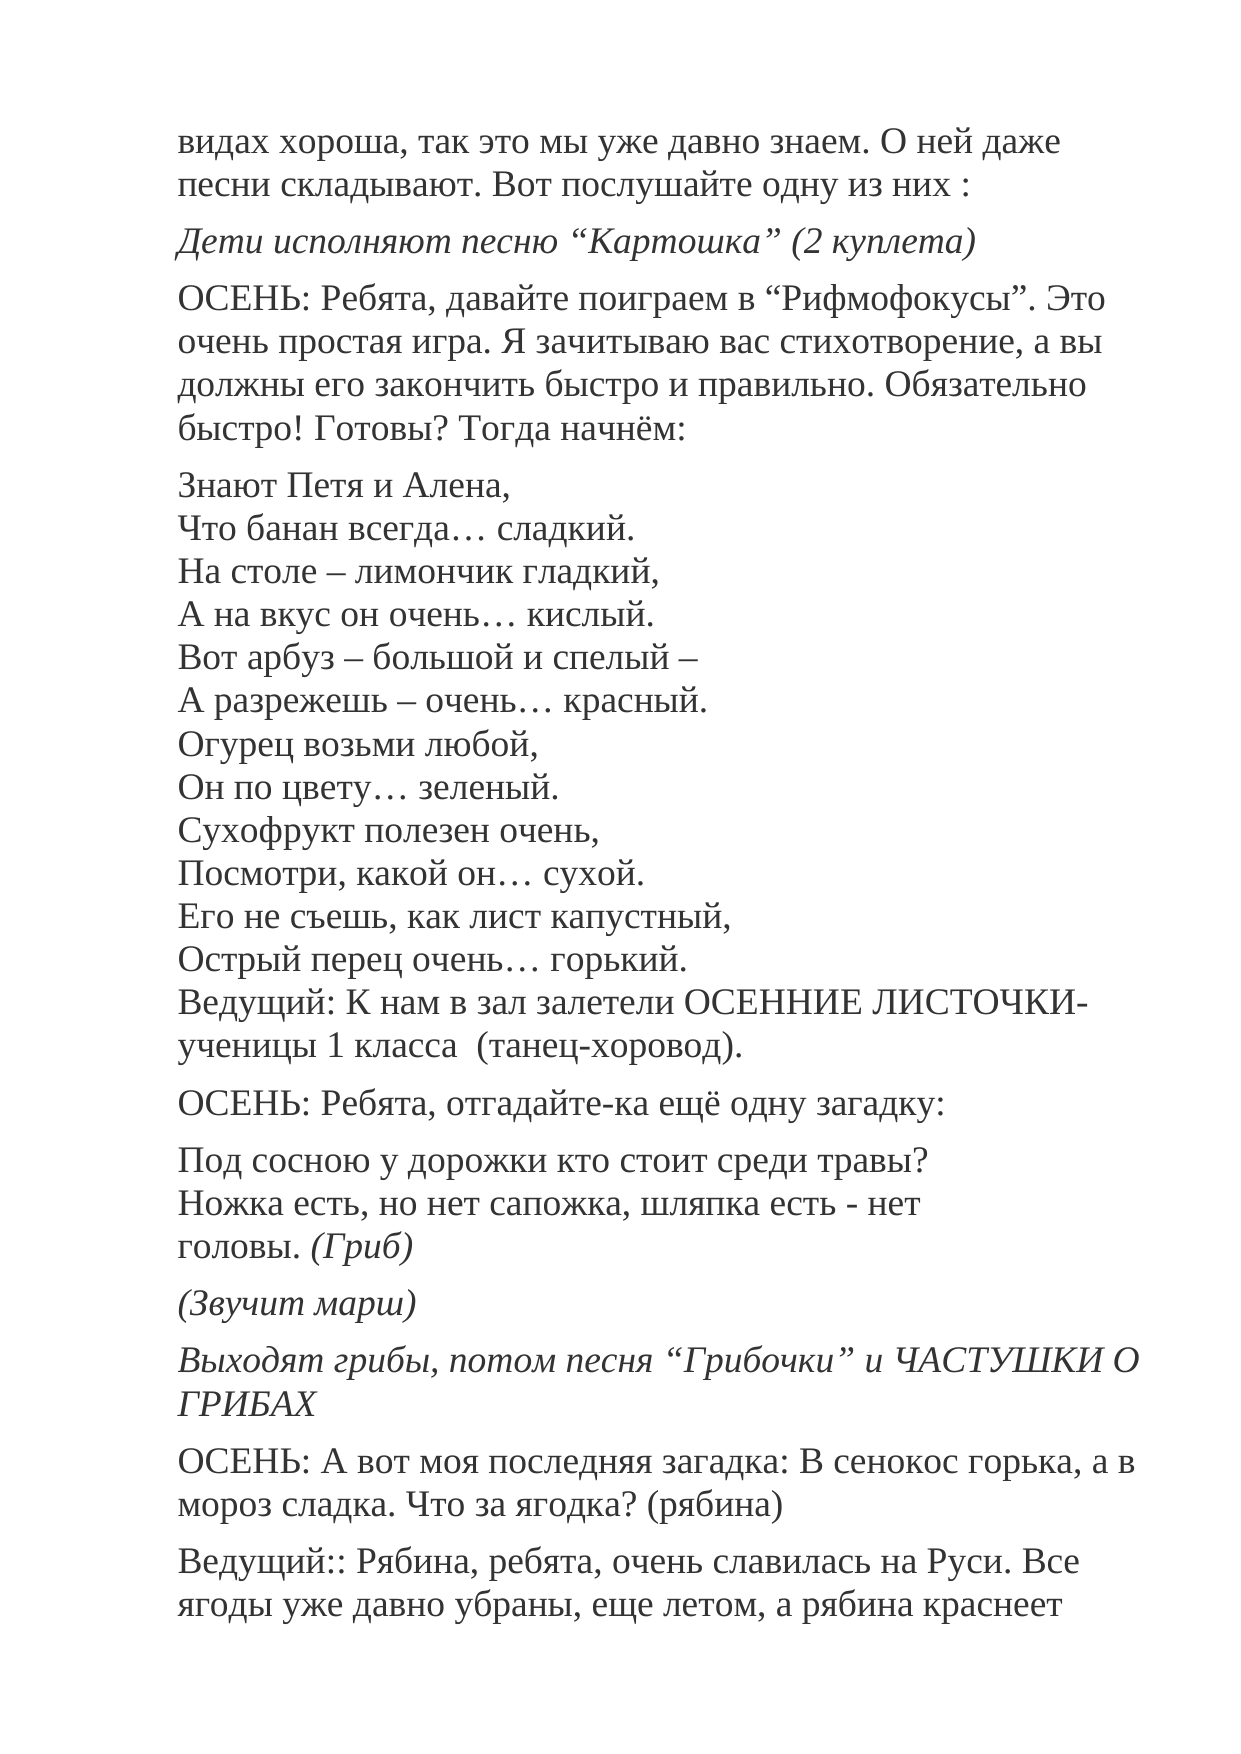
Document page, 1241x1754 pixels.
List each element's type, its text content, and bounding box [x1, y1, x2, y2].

text ОСЕНЬ: Ребята, отгадайте-ка ещё одну загадку: [177, 1080, 1152, 1123]
text ОСЕНЬ: А вот моя последняя загадка: В сенокос горька, а в мороз сладка. Что за ягодка? (рябина) [177, 1438, 1152, 1524]
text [177, 118, 1152, 204]
text ОСЕНЬ: Ребята, давайте поиграем в “Рифмофокусы”. Это очень простая игра. Я зачитываю вас стихотворение, а вы должны его закончить быстро и правильно. Обязательно быстро! Готовы? Тогда начнём: [177, 276, 1152, 448]
text Выходят грибы, потом песня “Грибочки” и ЧАСТУШКИ О ГРИБАХ [177, 1338, 1152, 1424]
text Дети исполняют песню “Картошка” (2 куплета) [177, 218, 1152, 262]
text Под сосною у дорожки кто стоит среди травы? Ножка есть, но нет сапожка, шляпка есть - нет головы. (Гриб) [177, 1137, 1152, 1267]
text Ведущий: К нам в зал залетели ОСЕННИЕ ЛИСТОЧКИ- ученицы 1 класса (танец-хоровод). [177, 980, 1152, 1066]
text (Звучит марш) [177, 1281, 1152, 1324]
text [177, 1538, 1152, 1625]
text Знают Петя и Алена, Что банан всегда… сладкий. На столе – лимончик гладкий, А на вкус он очень… кислый. Вот арбуз – большой и спелый – А разрежешь – очень… красный. Огурец возьми любой, Он по цвету… зеленый. Сухофрукт полезен очень, Посмотри, какой он… сухой. Его не съешь, как лист капустный, Острый перец очень… горький. [177, 462, 1152, 980]
